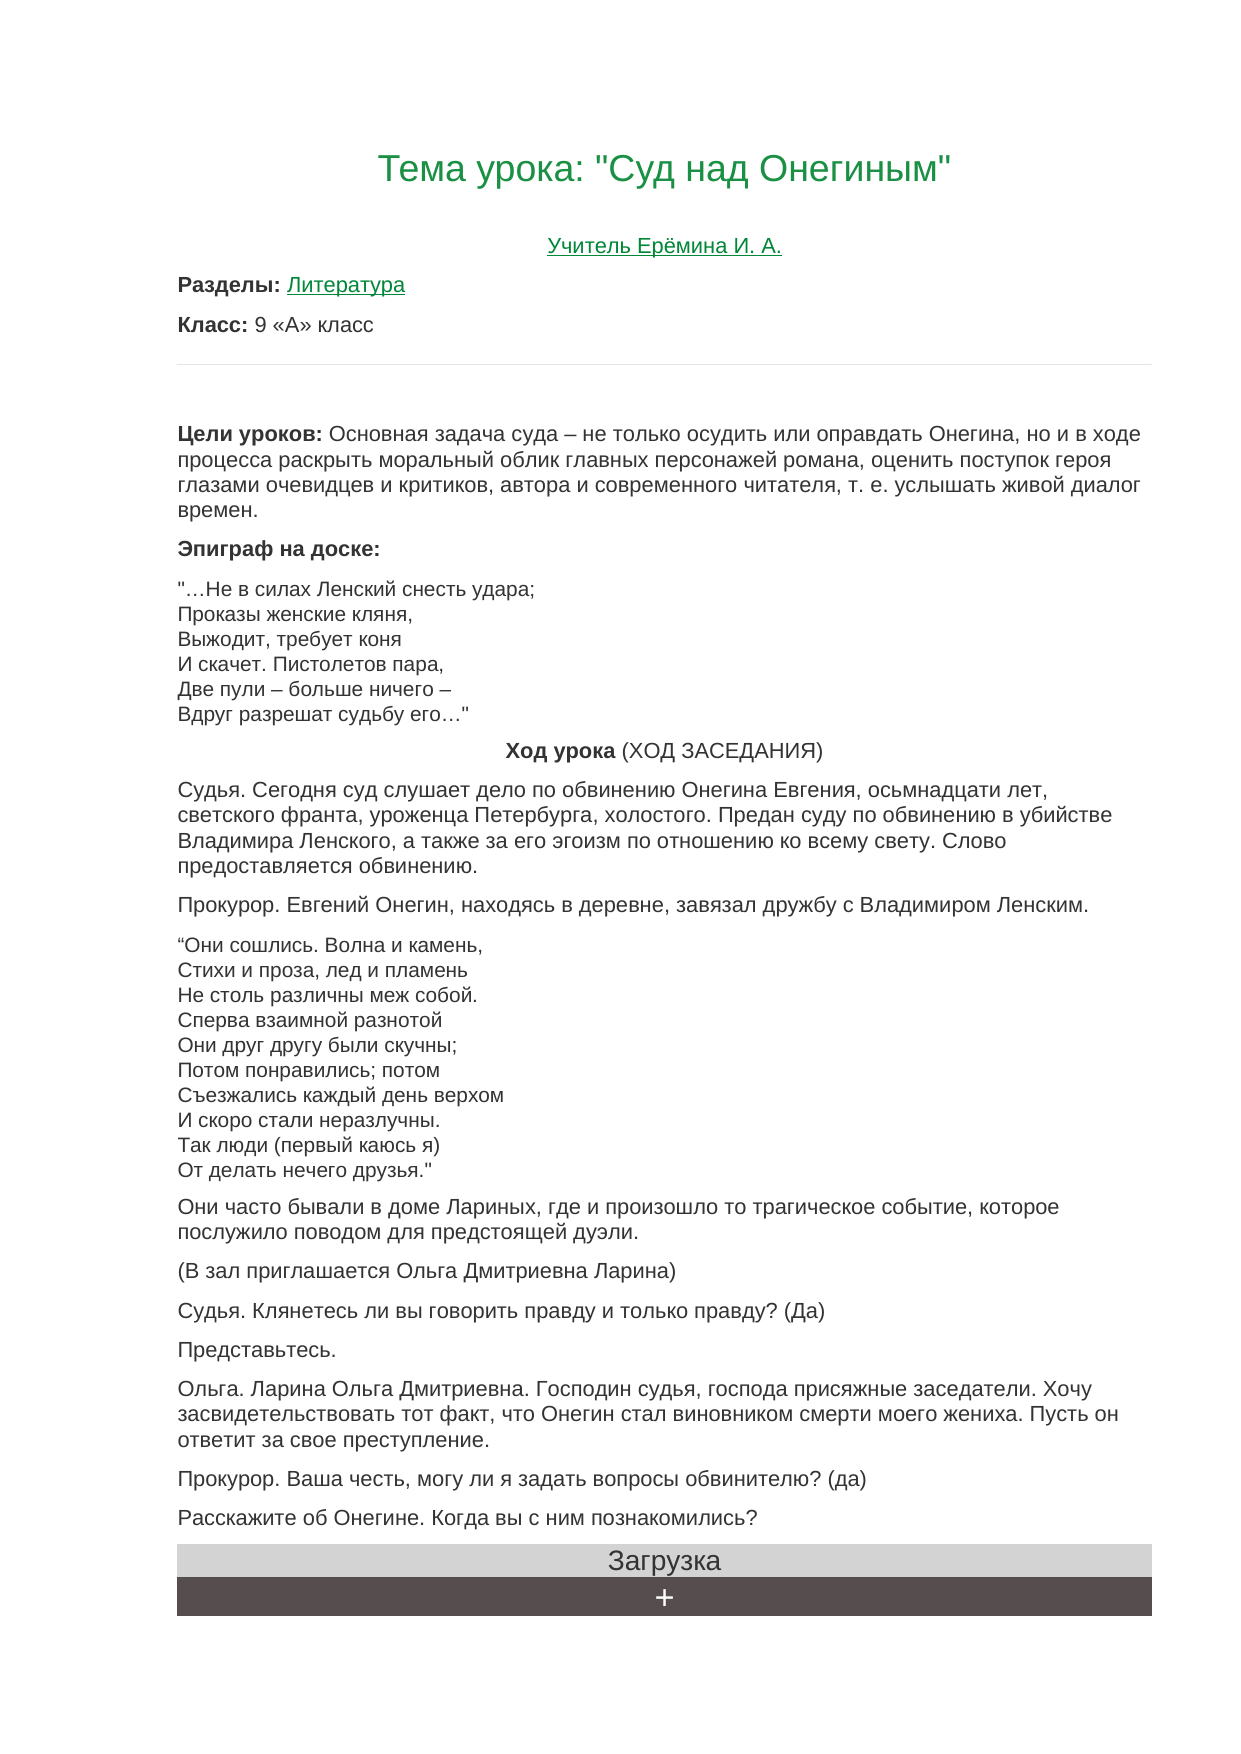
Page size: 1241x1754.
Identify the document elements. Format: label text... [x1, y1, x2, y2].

text Судья. Сегодня суд слушает дело по обвинению Онегина Евгения, осьмнадцати лет, светского франта, уроженца Петербурга, холостого. Предан суду по обвинению в убийстве Владимира Ленского, а также за его эгоизм по отношению ко всему свету. Слово предоставляется обвинению. [177, 777, 1152, 878]
text Прокурор. Евгений Онегин, находясь в деревне, завязал дружбу с Владимиром Ленским. [177, 892, 1152, 917]
text Они часто бывали в доме Лариных, где и произошло то трагическое событие, которое послужило поводом для предстоящей дуэли. [177, 1194, 1152, 1244]
text Цели уроков: Основная задача суда – не только осудить или оправдать Онегина, но и в ходе процесса раскрыть моральный облик главных персонажей романа, оценить поступок героя глазами очевидцев и критиков, автора и современного читателя, т. е. услышать живой диалог времен. [177, 421, 1152, 522]
text Тема урока: "Суд над Онегиным" [177, 146, 1152, 189]
text Загрузка [177, 1544, 1152, 1577]
text Ольга. Ларина Ольга Дмитриевна. Господин судья, господа присяжные заседатели. Хочу засвидетельствовать тот факт, что Онегин стал виновником смерти моего жениха. Пусть он ответит за свое преступление. [177, 1376, 1152, 1452]
text Расскажите об Онегине. Когда вы с ним познакомились? [177, 1505, 1152, 1530]
text Судья. Клянетесь ли вы говорить правду и только правду? (Да) [177, 1298, 1152, 1323]
text "…Не в силах Ленский снесть удара; Проказы женские кляня, Выжодит, требует коня И скачет. Пистолетов пара, Две пули – больше ничего – Вдруг разрешат судьбу его…" [177, 575, 1152, 725]
text + [177, 1577, 1152, 1616]
text Класс: 9 «А» класс [177, 311, 1152, 337]
text “Они сошлись. Волна и камень, Стихи и проза, лед и пламень Не столь различны меж собой. Сперва взаимной разнотой Они друг другу были скучны; Потом понравились; потом Съезжались каждый день верхом И скоро стали неразлучны. Так люди (первый каюсь я) От делать нечего друзья." [177, 931, 1152, 1181]
text Эпиграф на доске: [177, 536, 1152, 561]
text Прокурор. Ваша честь, могу ли я задать вопросы обвинителю? (да) [177, 1466, 1152, 1491]
text Учитель Ерёмина И. А. [177, 217, 1152, 258]
text Представьтесь. [177, 1337, 1152, 1362]
text Ход урока (ХОД ЗАСЕДАНИЯ) [177, 738, 1152, 763]
text (В зал приглашается Ольга Дмитриевна Ларина) [177, 1258, 1152, 1283]
text Разделы: Литература [177, 272, 1152, 297]
